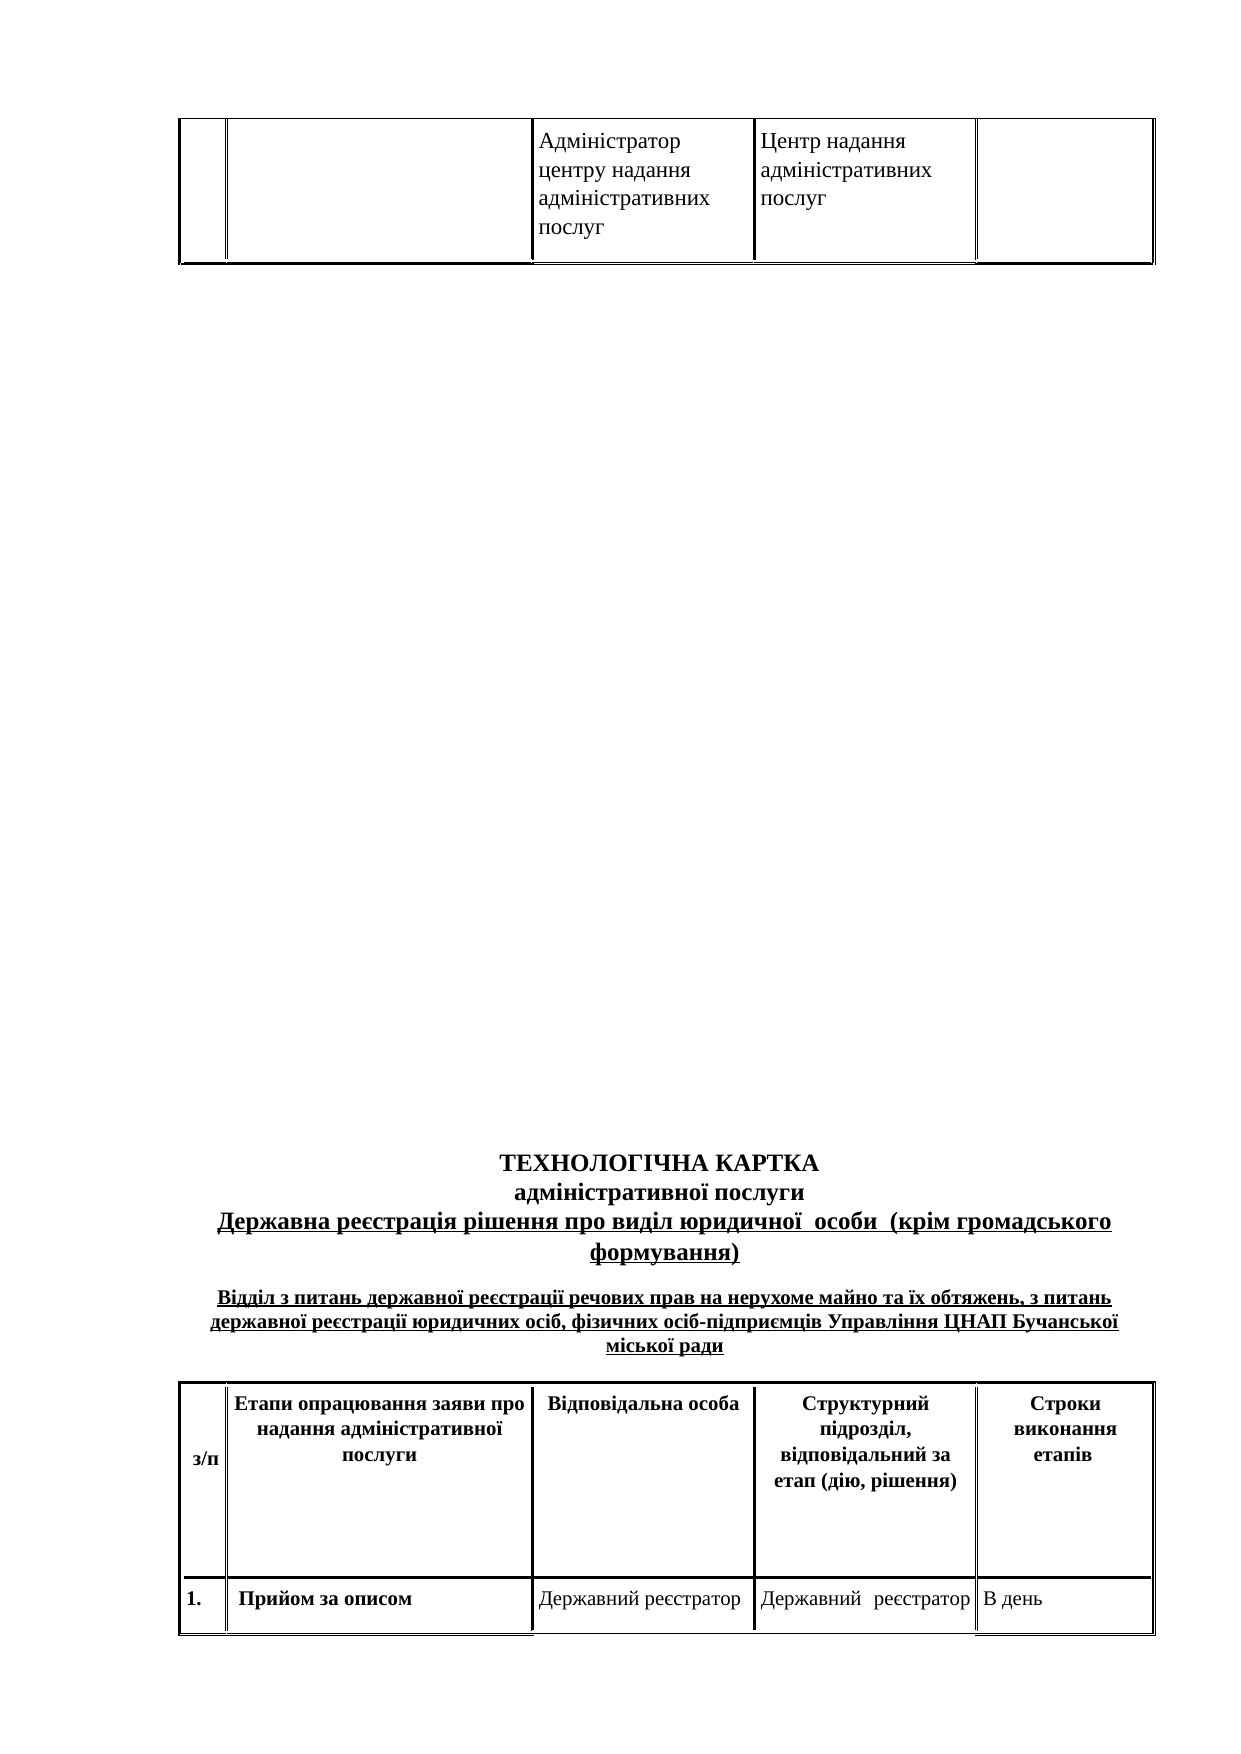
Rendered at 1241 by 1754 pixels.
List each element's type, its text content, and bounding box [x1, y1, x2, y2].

table_cell Адміністратор центру надання адміністративних послуг [532, 119, 754, 262]
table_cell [227, 1579, 532, 1633]
table_header Відповідальна особа [532, 1384, 754, 1576]
text Державна реєстрація рішення про виділ юридичної особи (крім громадського формування) [177, 1206, 1152, 1266]
text адміністративної послуги [354, 1177, 964, 1206]
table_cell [977, 1576, 1152, 1633]
table_cell Центр надання адміністративних послуг [754, 119, 976, 262]
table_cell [976, 119, 1152, 262]
text ТЕХНОЛОГІЧНА КАРТКА [354, 1148, 964, 1177]
table_header Структурний підрозділ, відповідальний за етап (дію, рішення) [754, 1384, 977, 1576]
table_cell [227, 119, 532, 262]
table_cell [754, 1579, 977, 1633]
table_header Етапи опрацювання заяви про надання адміністративної послуги [227, 1384, 532, 1576]
text Відділ з питань державної реєстрації речових прав на нерухоме майно та їх обтяжень, з питань державної реєстрації юридичних осіб, фізичних осіб-підприємців Управління ЦНАП Бучанської міської ради [177, 1285, 1152, 1357]
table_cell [532, 1579, 754, 1633]
table_cell 8. [181, 119, 227, 262]
table_header Строки виконання етапів [977, 1384, 1152, 1576]
table_header з/п [181, 1384, 227, 1576]
table_cell 1. [181, 1576, 227, 1633]
